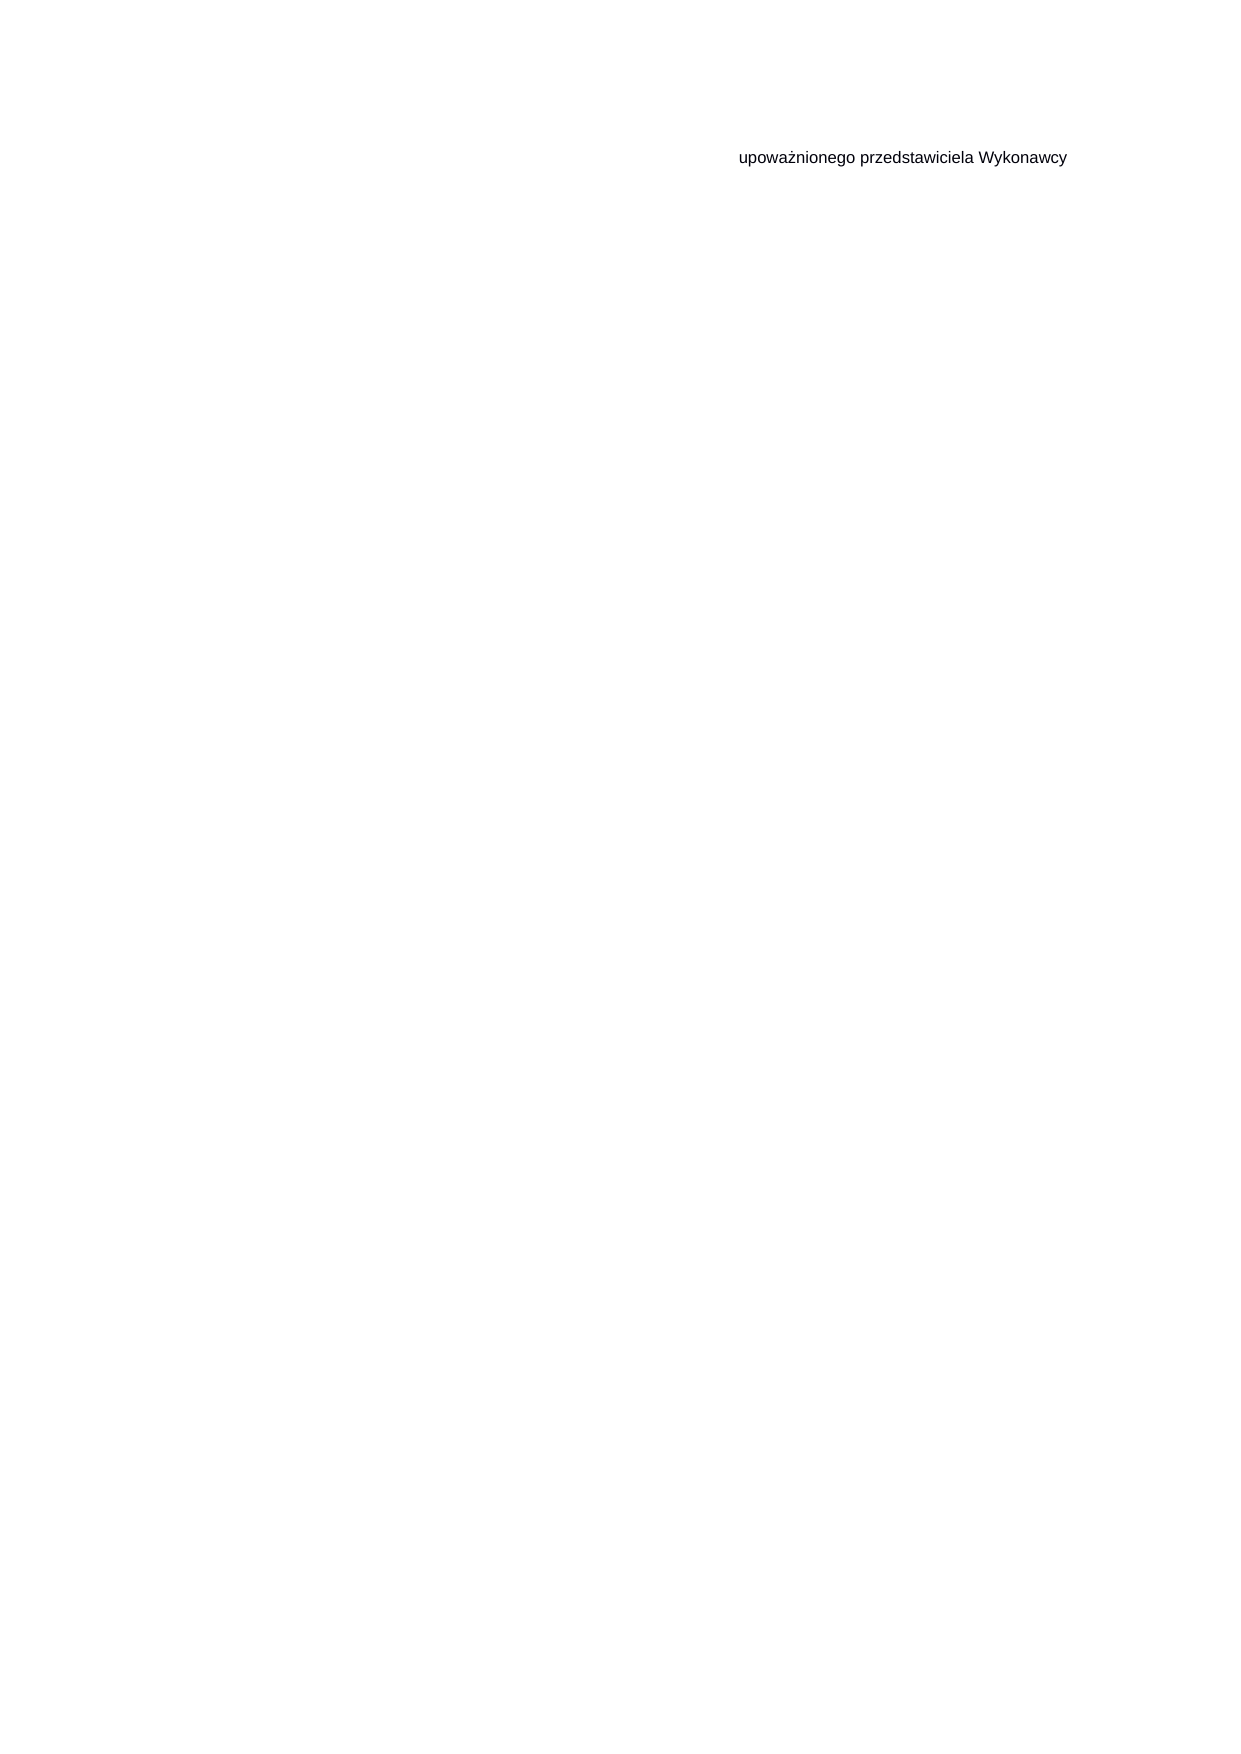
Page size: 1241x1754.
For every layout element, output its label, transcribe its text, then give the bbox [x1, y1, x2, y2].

text upoważnionego przedstawiciela Wykonawcy [665, 148, 1093, 167]
